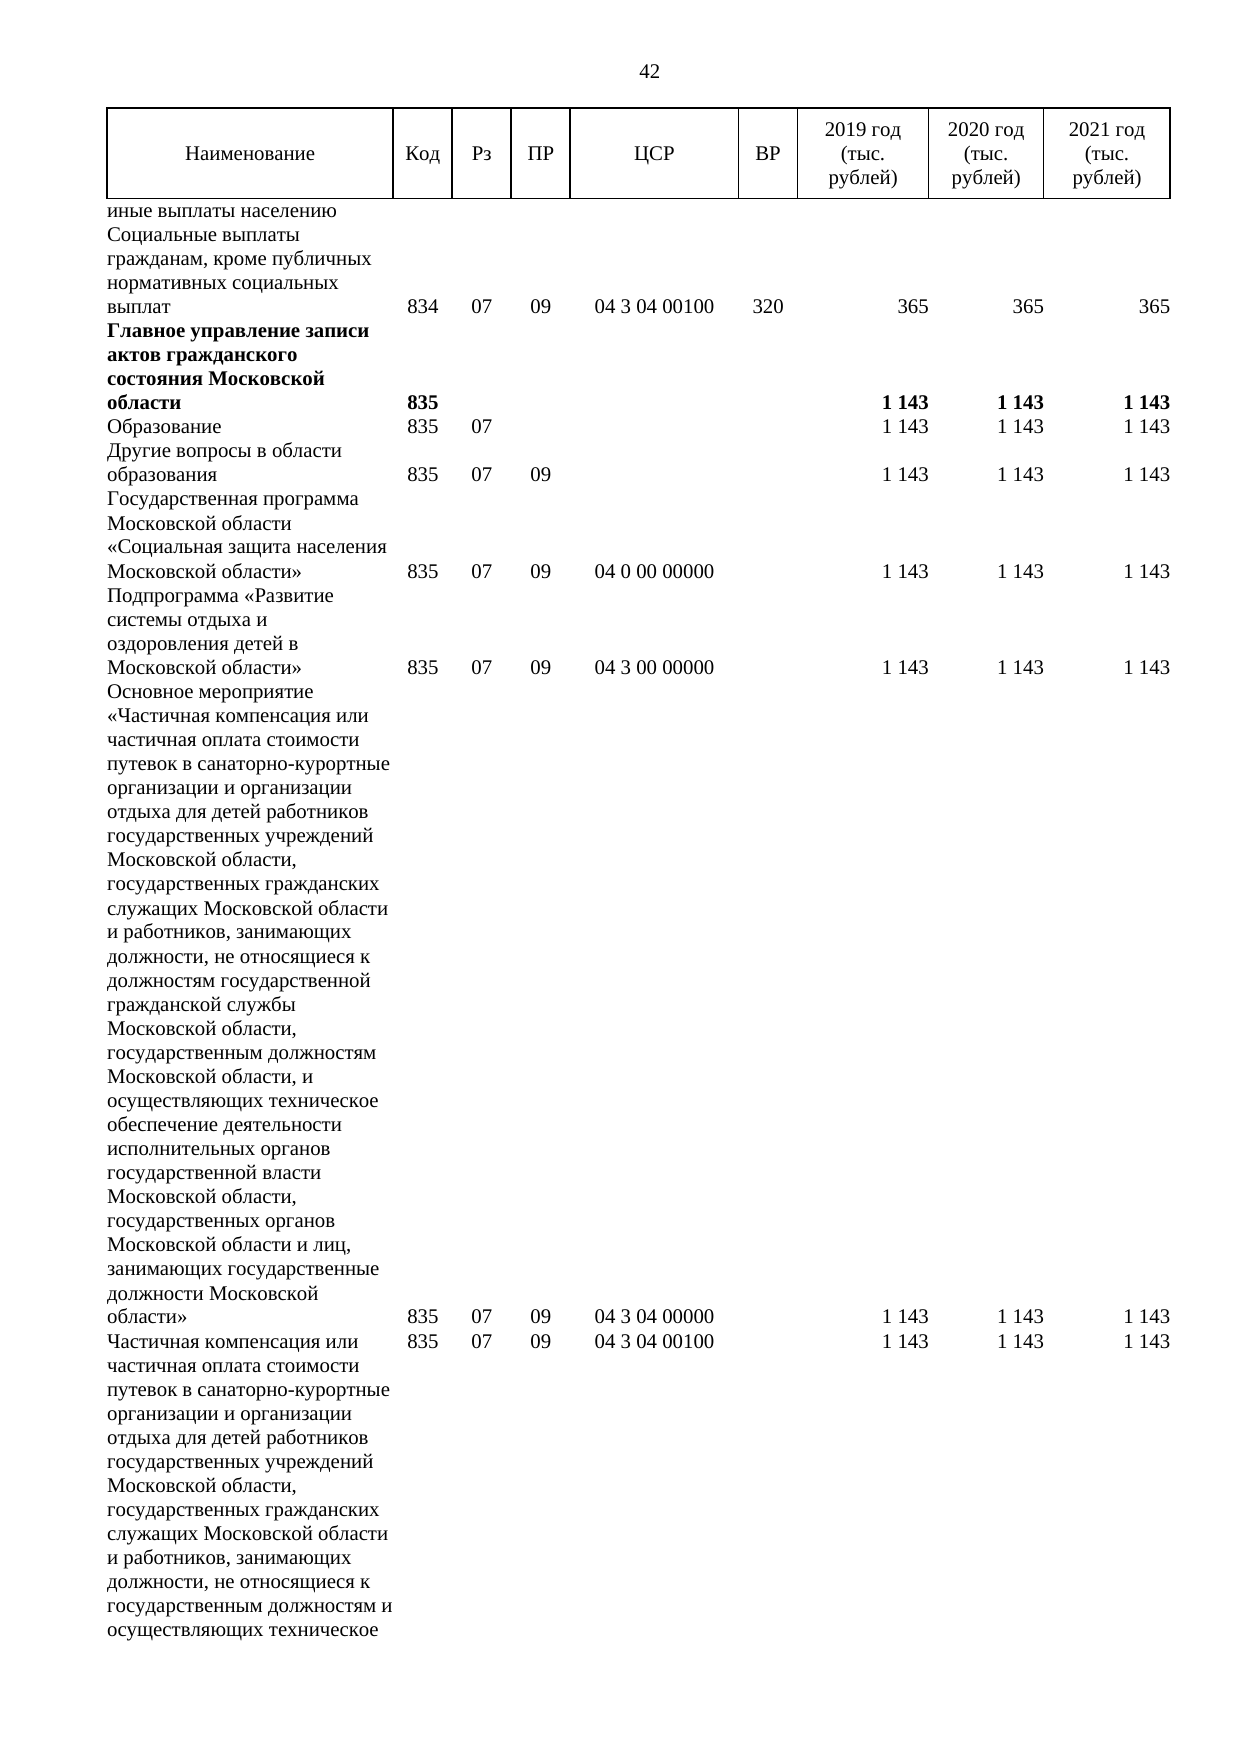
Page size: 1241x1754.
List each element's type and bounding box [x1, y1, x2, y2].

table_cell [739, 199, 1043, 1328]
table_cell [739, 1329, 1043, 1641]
table_header [739, 109, 797, 198]
table_header [394, 109, 451, 198]
table_header [108, 109, 392, 198]
table_header [1044, 109, 1169, 198]
table_header [929, 109, 1043, 198]
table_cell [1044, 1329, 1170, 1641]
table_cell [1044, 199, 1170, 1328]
table_header [512, 109, 569, 198]
table_header [798, 109, 928, 198]
table_header [453, 109, 510, 198]
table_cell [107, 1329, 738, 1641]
table_header [571, 109, 738, 198]
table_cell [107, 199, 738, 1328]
